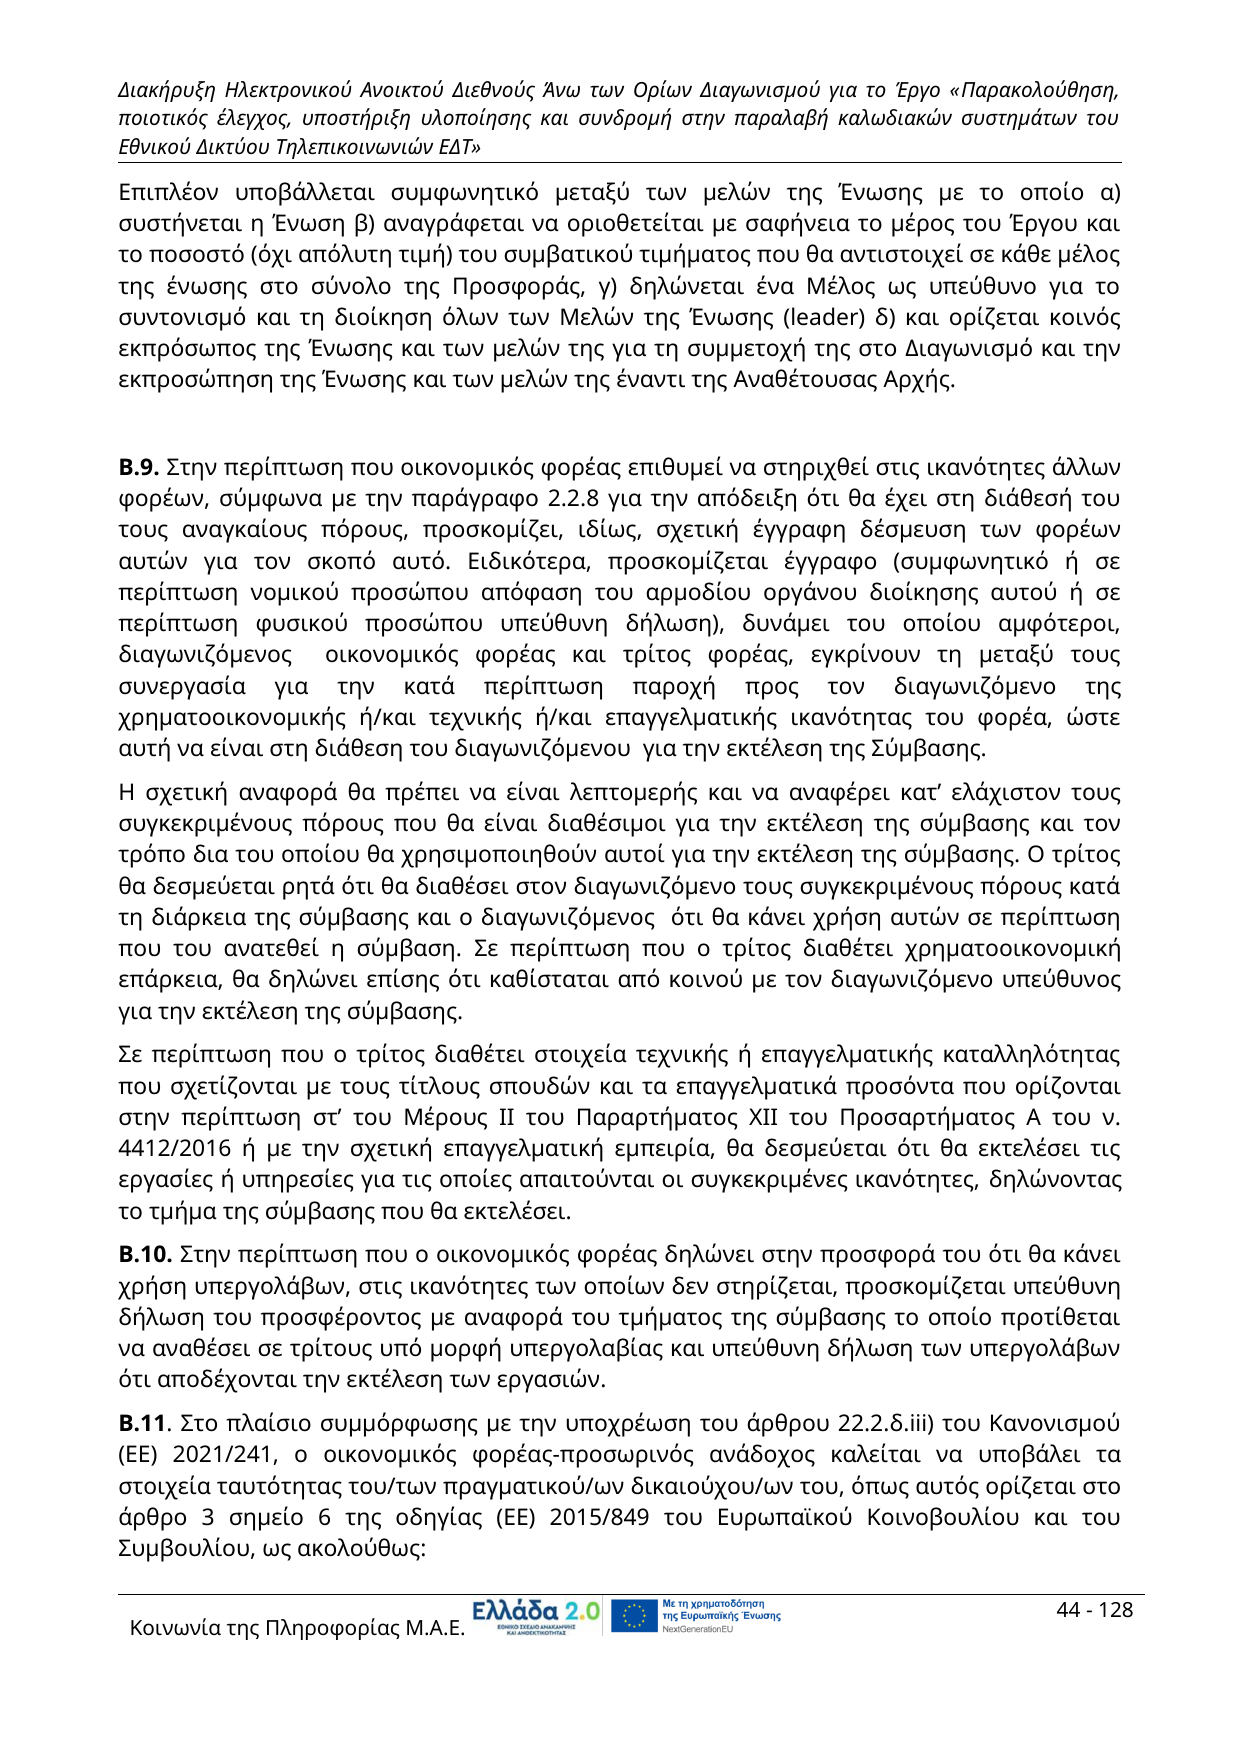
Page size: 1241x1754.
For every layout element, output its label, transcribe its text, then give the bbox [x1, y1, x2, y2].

text Επιπλέον υποβάλλεται συμφωνητικό μεταξύ των μελών της Ένωσης με το οποίο α) συστήνεται η Ένωση β) αναγράφεται να οριοθετείται με σαφήνεια το μέρος του Έργου και το ποσοστό (όχι απόλυτη τιμή) του συμβατικού τιμήματος που θα αντιστοιχεί σε κάθε μέλος της ένωσης στο σύνολο της Προσφοράς, γ) δηλώνεται ένα Μέλος ως υπεύθυνο για το συντονισμό και τη διοίκηση όλων των Μελών της Ένωσης (leader) δ) και ορίζεται κοινός εκπρόσωπος της Ένωσης και των μελών της για τη συμμετοχή της στο Διαγωνισμό και την εκπροσώπηση της Ένωσης και των μελών της έναντι της Αναθέτουσας Αρχής. [118, 176, 1122, 395]
text Σε περίπτωση που ο τρίτος διαθέτει στοιχεία τεχνικής ή επαγγελματικής καταλληλότητας που σχετίζονται με τους τίτλους σπουδών και τα επαγγελματικά προσόντα που ορίζονται στην περίπτωση στ’ του Μέρους ΙΙ του Παραρτήματος ΧΙΙ του Προσαρτήματος Α του ν. 4412/2016 ή με την σχετική επαγγελματική εμπειρία, θα δεσμεύεται ότι θα εκτελέσει τις εργασίες ή υπηρεσίες για τις οποίες απαιτούνται οι συγκεκριμένες ικανότητες, δηλώνοντας το τμήμα της σύμβασης που θα εκτελέσει. [118, 1038, 1122, 1226]
text Β.9. Στην περίπτωση που οικονομικός φορέας επιθυμεί να στηριχθεί στις ικανότητες άλλων φορέων, σύμφωνα με την παράγραφο 2.2.8 για την απόδειξη ότι θα έχει στη διάθεσή του τους αναγκαίους πόρους, προσκομίζει, ιδίως, σχετική έγγραφη δέσμευση των φορέων αυτών για τον σκοπό αυτό. Ειδικότερα, προσκομίζεται έγγραφο (συμφωνητικό ή σε περίπτωση νομικού προσώπου απόφαση του αρμοδίου οργάνου διοίκησης αυτού ή σε περίπτωση φυσικού προσώπου υπεύθυνη δήλωση), δυνάμει του οποίου αμφότεροι, διαγωνιζόμενος οικονομικός φορέας και τρίτος φορέας, εγκρίνουν τη μεταξύ τους συνεργασία για την κατά περίπτωση παροχή προς τον διαγωνιζόμενο της χρηματοοικονομικής ή/και τεχνικής ή/και επαγγελματικής ικανότητας του φορέα, ώστε αυτή να είναι στη διάθεση του διαγωνιζόμενου για την εκτέλεση της Σύμβασης. [118, 451, 1122, 763]
text Β.10. Στην περίπτωση που ο οικονομικός φορέας δηλώνει στην προσφορά του ότι θα κάνει χρήση υπεργολάβων, στις ικανότητες των οποίων δεν στηρίζεται, προσκομίζεται υπεύθυνη δήλωση του προσφέροντος με αναφορά του τμήματος της σύμβασης το οποίο προτίθεται να αναθέσει σε τρίτους υπό μορφή υπεργολαβίας και υπεύθυνη δήλωση των υπεργολάβων ότι αποδέχονται την εκτέλεση των εργασιών. [118, 1238, 1122, 1395]
text Β.11. Στο πλαίσιο συμμόρφωσης με την υποχρέωση του άρθρου 22.2.δ.iii) του Κανονισμού (ΕΕ) 2021/241, ο οικονομικός φορέας-προσωρινός ανάδοχος καλείται να υποβάλει τα στοιχεία ταυτότητας του/των πραγματικού/ων δικαιούχου/ων του, όπως αυτός ορίζεται στο άρθρο 3 σημείο 6 της οδηγίας (ΕΕ) 2015/849 του Ευρωπαϊκού Κοινοβουλίου και του Συμβουλίου, ως ακολούθως: [118, 1407, 1122, 1563]
text Η σχετική αναφορά θα πρέπει να είναι λεπτομερής και να αναφέρει κατ’ ελάχιστον τους συγκεκριμένους πόρους που θα είναι διαθέσιμοι για την εκτέλεση της σύμβασης και τον τρόπο δια του οποίου θα χρησιμοποιηθούν αυτοί για την εκτέλεση της σύμβασης. Ο τρίτος θα δεσμεύεται ρητά ότι θα διαθέσει στον διαγωνιζόμενο τους συγκεκριμένους πόρους κατά τη διάρκεια της σύμβασης και ο διαγωνιζόμενος ότι θα κάνει χρήση αυτών σε περίπτωση που του ανατεθεί η σύμβαση. Σε περίπτωση που ο τρίτος διαθέτει χρηματοοικονομική επάρκεια, θα δηλώνει επίσης ότι καθίσταται από κοινού με τον διαγωνιζόμενο υπεύθυνος για την εκτέλεση της σύμβασης. [118, 776, 1122, 1026]
picture [471, 1595, 786, 1636]
